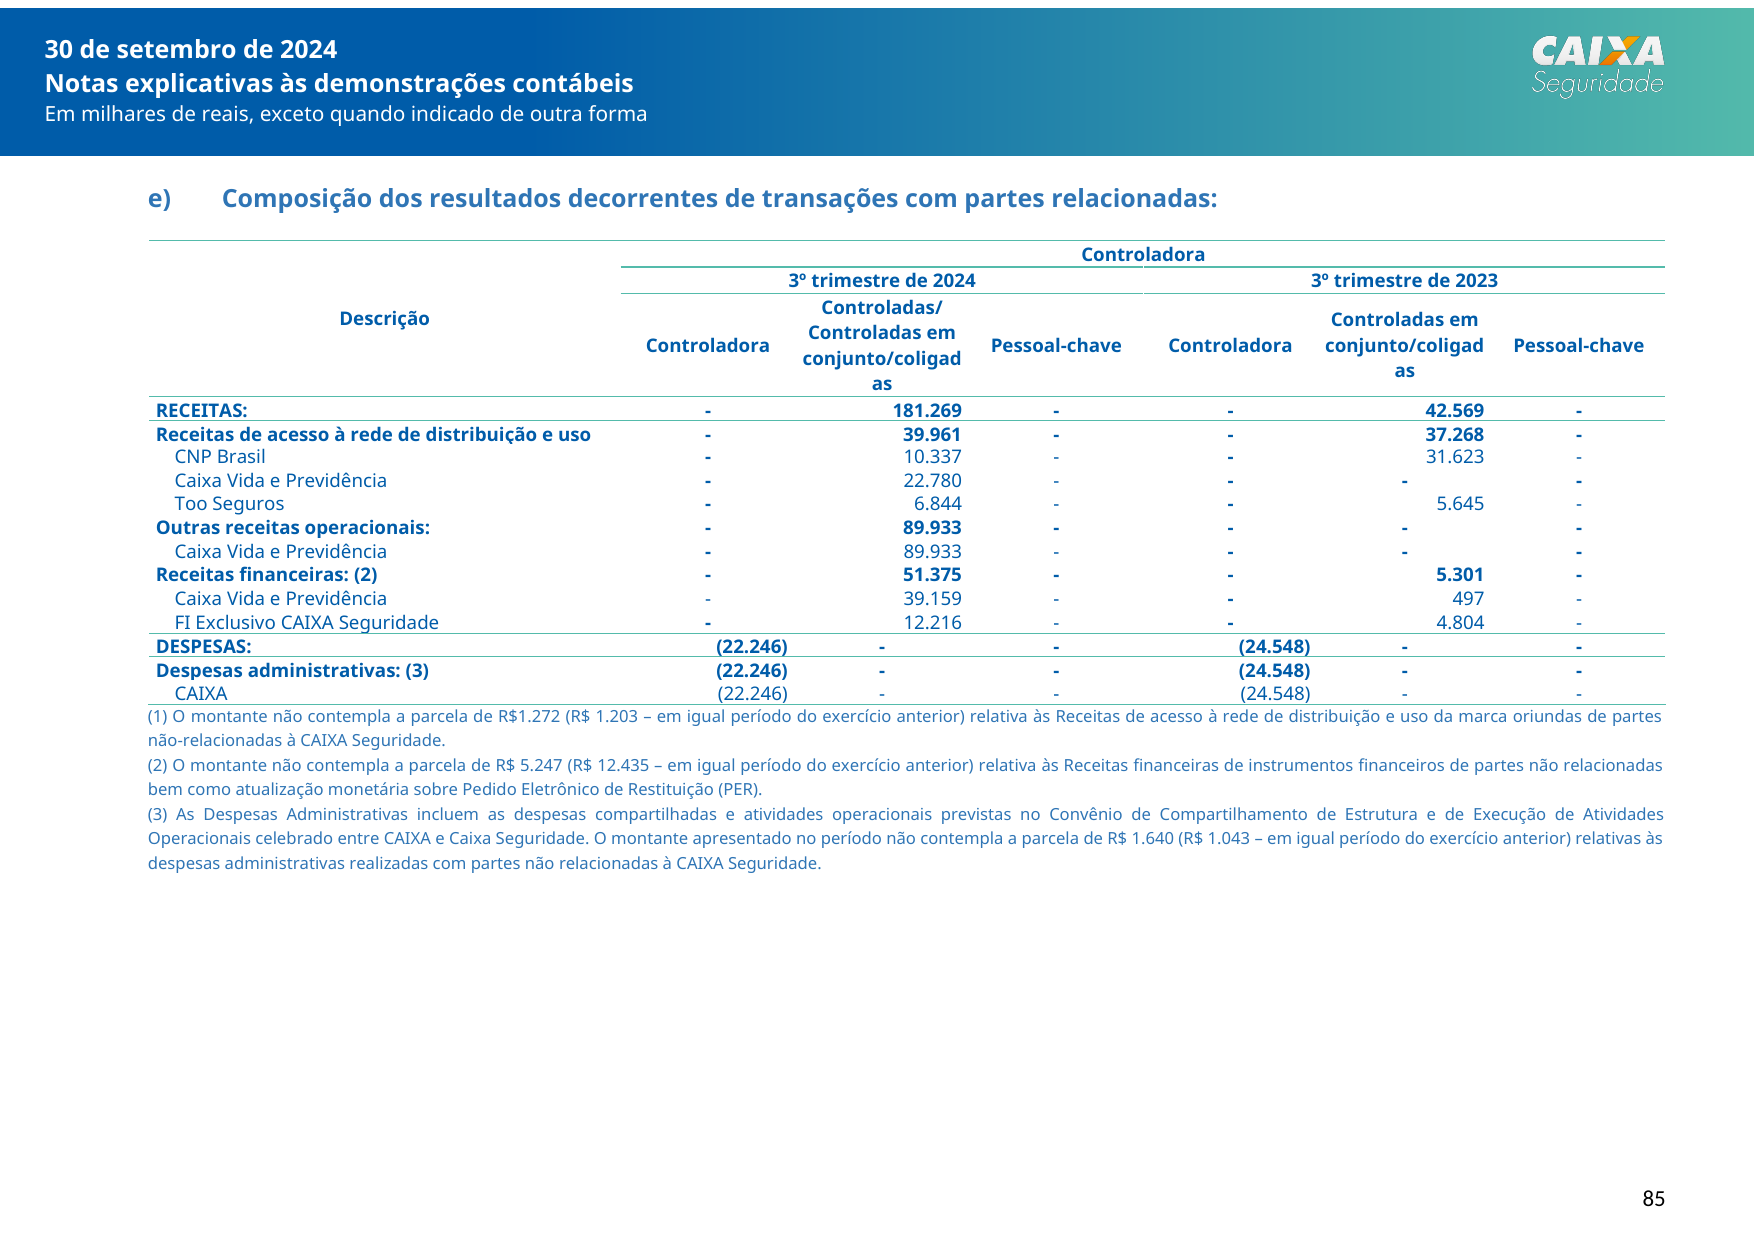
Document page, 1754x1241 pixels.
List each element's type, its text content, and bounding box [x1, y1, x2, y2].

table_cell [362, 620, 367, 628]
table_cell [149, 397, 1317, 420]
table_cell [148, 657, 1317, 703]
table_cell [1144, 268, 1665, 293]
text (3) As Despesas Administrativas incluem as despesas compartilhadas e atividades operacionais previstas no Convênio de Compartilhamento de Estrutura e de Execução de Atividades Operacionais celebrado entre CAIXA e Caixa Seguridade. O montante apresentado no período não contempla a parcela de R$ 1.640 (R$ 1.043 – em igual período do exercício anterior) relativas às despesas administrativas realizadas com partes não relacionadas à CAIXA Seguridade. [148, 802, 1665, 874]
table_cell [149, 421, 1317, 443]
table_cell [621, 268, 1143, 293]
text (1) O montante não contempla a parcela de R$1.272 (R$ 1.203 – em igual período do exercício anterior) relativa às Receitas de acesso à rede de distribuição e uso da marca oriundas de partes não-relacionadas à CAIXA Seguridade. [148, 705, 1665, 752]
picture [1531, 34, 1666, 100]
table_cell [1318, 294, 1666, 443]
list Composição dos resultados decorrentes de transações com partes relacionadas: [148, 181, 1665, 215]
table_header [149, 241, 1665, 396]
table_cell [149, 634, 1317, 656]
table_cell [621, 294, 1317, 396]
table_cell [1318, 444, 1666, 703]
text (2) O montante não contempla a parcela de R$ 5.247 (R$ 12.435 – em igual período do exercício anterior) relativa às Receitas financeiras de instrumentos financeiros de partes não relacionadas bem como atualização monetária sobre Pedido Eletrônico de Restituição (PER). [148, 753, 1665, 801]
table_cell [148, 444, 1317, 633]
